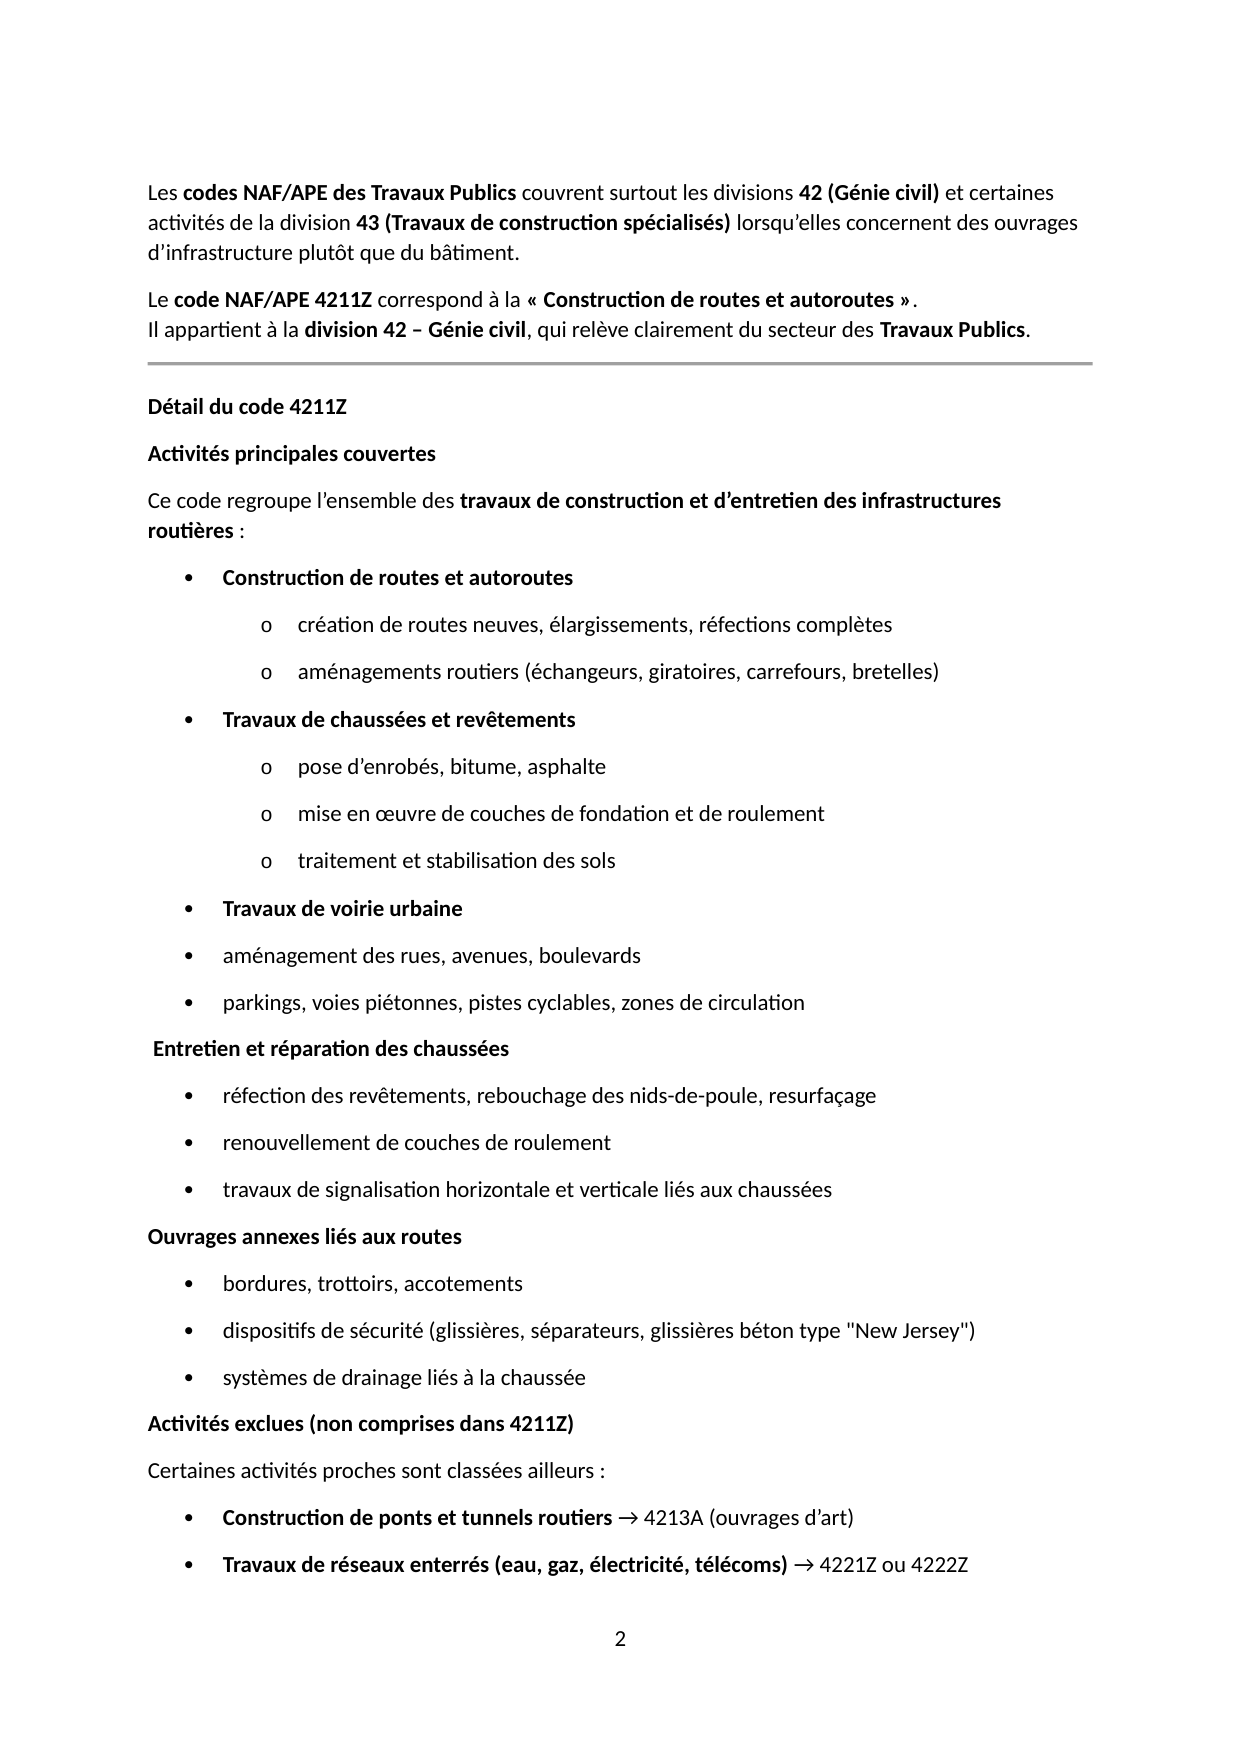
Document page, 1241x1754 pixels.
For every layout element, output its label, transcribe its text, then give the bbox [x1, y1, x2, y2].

list systèmes de drainage liés à la chaussée [185, 1363, 1093, 1391]
list Travaux de chaussées et revêtements [185, 705, 1093, 733]
list aménagement des rues, avenues, boulevards [185, 941, 1093, 969]
list pose d’enrobés, bitume, asphalte [260, 752, 1093, 780]
text Détail du code 4211Z [148, 366, 1093, 420]
text Activités principales couvertes [148, 439, 1093, 467]
text Ce code regroupe l’ensemble des travaux de construction et d’entretien des infrastructures routières : [148, 486, 1093, 544]
list dispositifs de sécurité (glissières, séparateurs, glissières béton type "New Jersey") [185, 1316, 1093, 1344]
text Ouvrages annexes liés aux routes [148, 1222, 1093, 1250]
list traitement et stabilisation des sols [260, 847, 1093, 875]
list parkings, voies piétonnes, pistes cyclables, zones de circulation [185, 988, 1093, 1016]
text Certaines activités proches sont classées ailleurs : [148, 1456, 1093, 1484]
list Travaux de réseaux enterrés (eau, gaz, électricité, télécoms) → 4221Z ou 4222Z [185, 1550, 1093, 1578]
list Construction de routes et autoroutes [185, 563, 1093, 591]
list renouvellement de couches de roulement [185, 1128, 1093, 1156]
list réfection des revêtements, rebouchage des nids-de-poule, resurfaçage [185, 1081, 1093, 1109]
list travaux de signalisation horizontale et verticale liés aux chaussées [185, 1175, 1093, 1203]
text Le code NAF/APE 4211Z correspond à la « Construction de routes et autoroutes ». Il appartient à la division 42 – Génie civil, qui relève clairement du secteur des Travaux Publics. [148, 285, 1093, 343]
list mise en œuvre de couches de fondation et de roulement [260, 799, 1093, 828]
list aménagements routiers (échangeurs, giratoires, carrefours, bretelles) [260, 657, 1093, 686]
list Travaux de voirie urbaine [185, 894, 1093, 922]
list bordures, trottoirs, accotements [185, 1269, 1093, 1297]
text Activités exclues (non comprises dans 4211Z) [148, 1409, 1093, 1438]
text Les codes NAF/APE des Travaux Publics couvrent surtout les divisions 42 (Génie civil) et certaines activités de la division 43 (Travaux de construction spécialisés) lorsqu’elles concernent des ouvrages d’infrastructure plutôt que du bâtiment. [148, 148, 1093, 266]
list création de routes neuves, élargissements, réfections complètes [260, 610, 1093, 639]
list Construction de ponts et tunnels routiers → 4213A (ouvrages d’art) [185, 1503, 1093, 1531]
text Entretien et réparation des chaussées [148, 1034, 1093, 1063]
